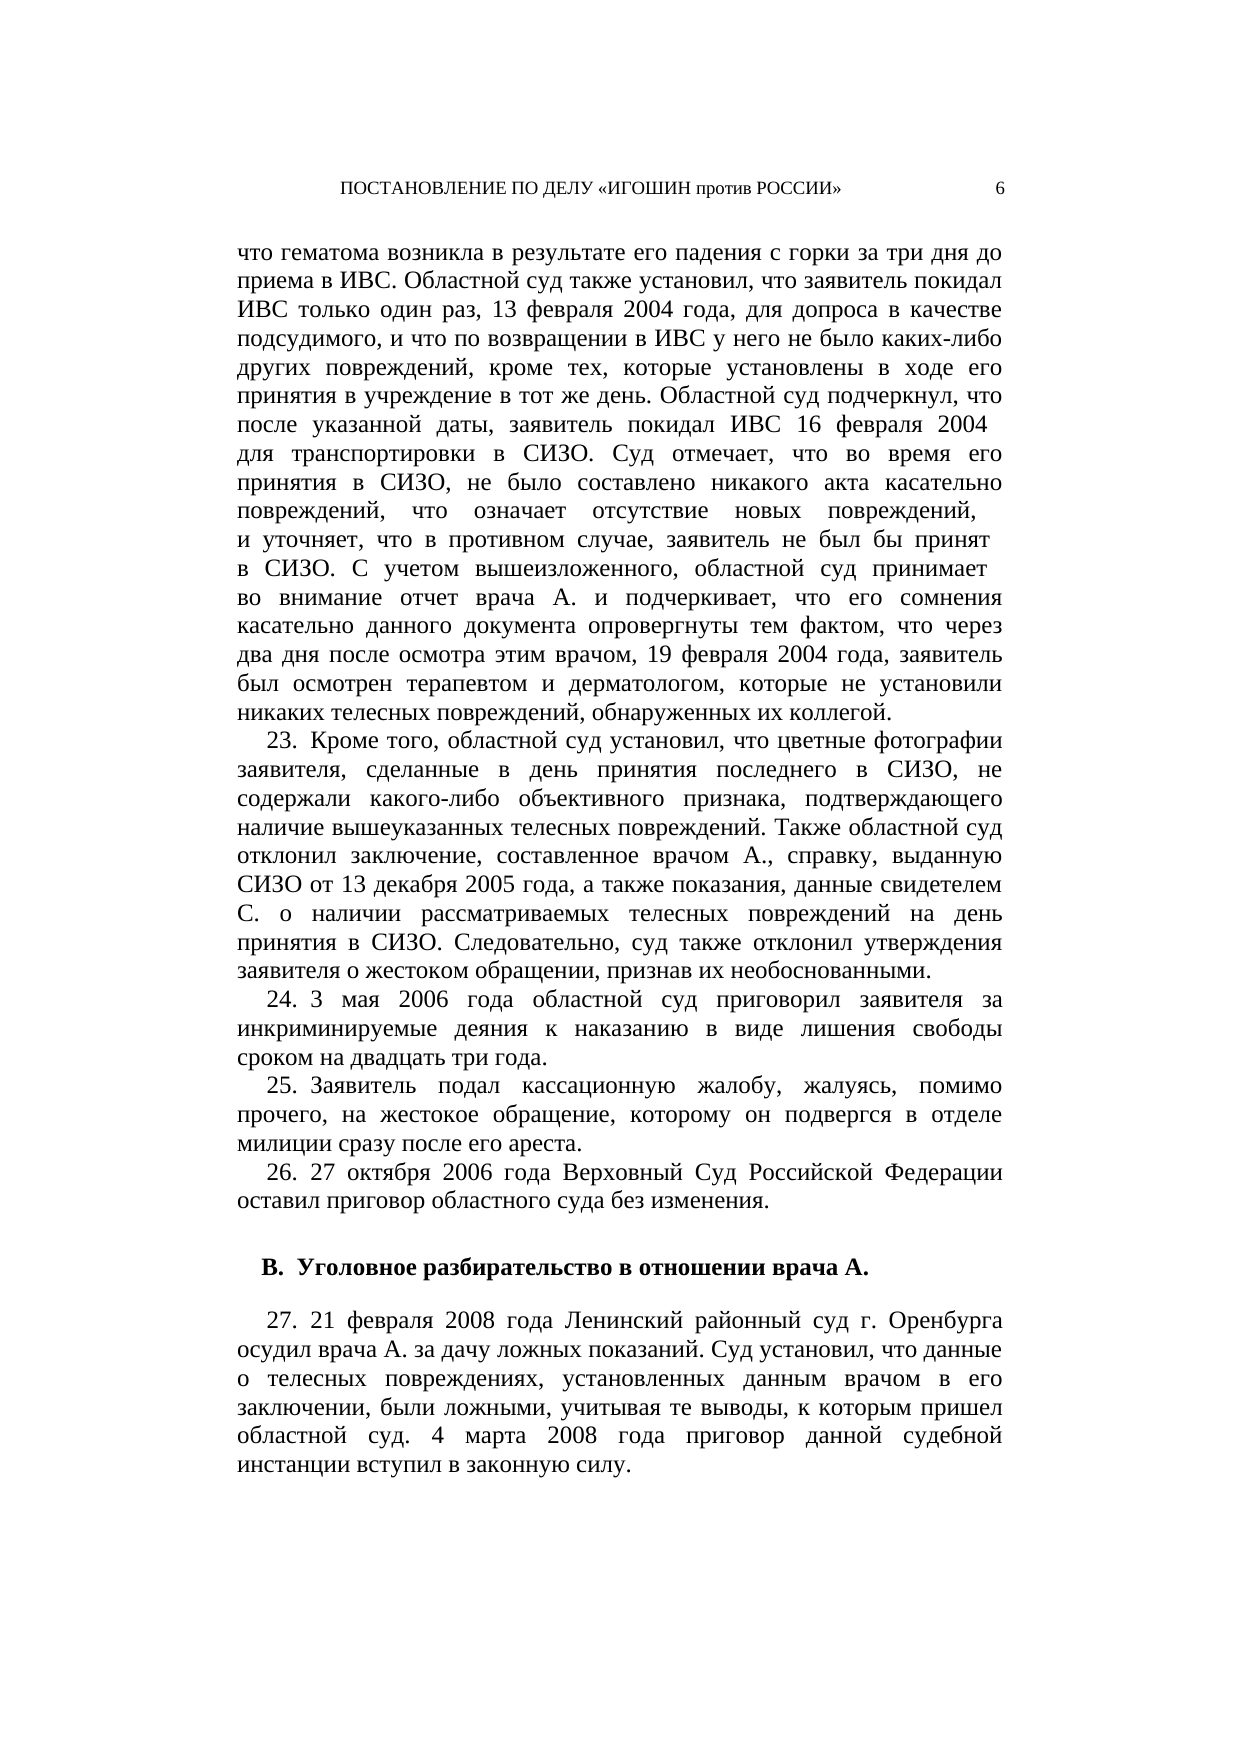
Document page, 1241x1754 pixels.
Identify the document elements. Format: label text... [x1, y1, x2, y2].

text 24. 3 мая 2006 года областной суд приговорил заявителя за инкриминируемые деяния к наказанию в виде лишения свободы сроком на двадцать три года. [237, 984, 1003, 1071]
text 23. Кроме того, областной суд установил, что цветные фотографии заявителя, сделанные в день принятия последнего в СИЗО, не содержали какого-либо объективного признака, подтверждающего наличие вышеуказанных телесных повреждений. Также областной суд отклонил заключение, составленное врачом А., справку, выданную СИЗО от 13 декабря 2005 года, а также показания, данные свидетелем С. о наличии рассматриваемых телесных повреждений на день принятия в СИЗО. Следовательно, суд также отклонил утверждения заявителя о жестоком обращении, признав их необоснованными. [237, 726, 1003, 984]
text 27. 21 февраля 2008 года Ленинский районный суд г. Оренбурга осудил врача А. за дачу ложных показаний. Суд установил, что данные о телесных повреждениях, установленных данным врачом в его заключении, были ложными, учитывая те выводы, к которым пришел областной суд. 4 марта 2008 года приговор данной судебной инстанции вступил в законную силу. [237, 1306, 1003, 1478]
subtitle B. Уголовное разбирательство в отношении врача А. [261, 1252, 1003, 1281]
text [237, 237, 1003, 726]
text 25. Заявитель подал кассационную жалобу, жалуясь, помимо прочего, на жестокое обращение, которому он подвергся в отделе милиции сразу после его ареста. [237, 1071, 1003, 1157]
text 26. 27 октября 2006 года Верховный Суд Российской Федерации оставил приговор областного суда без изменения. [237, 1157, 1003, 1214]
